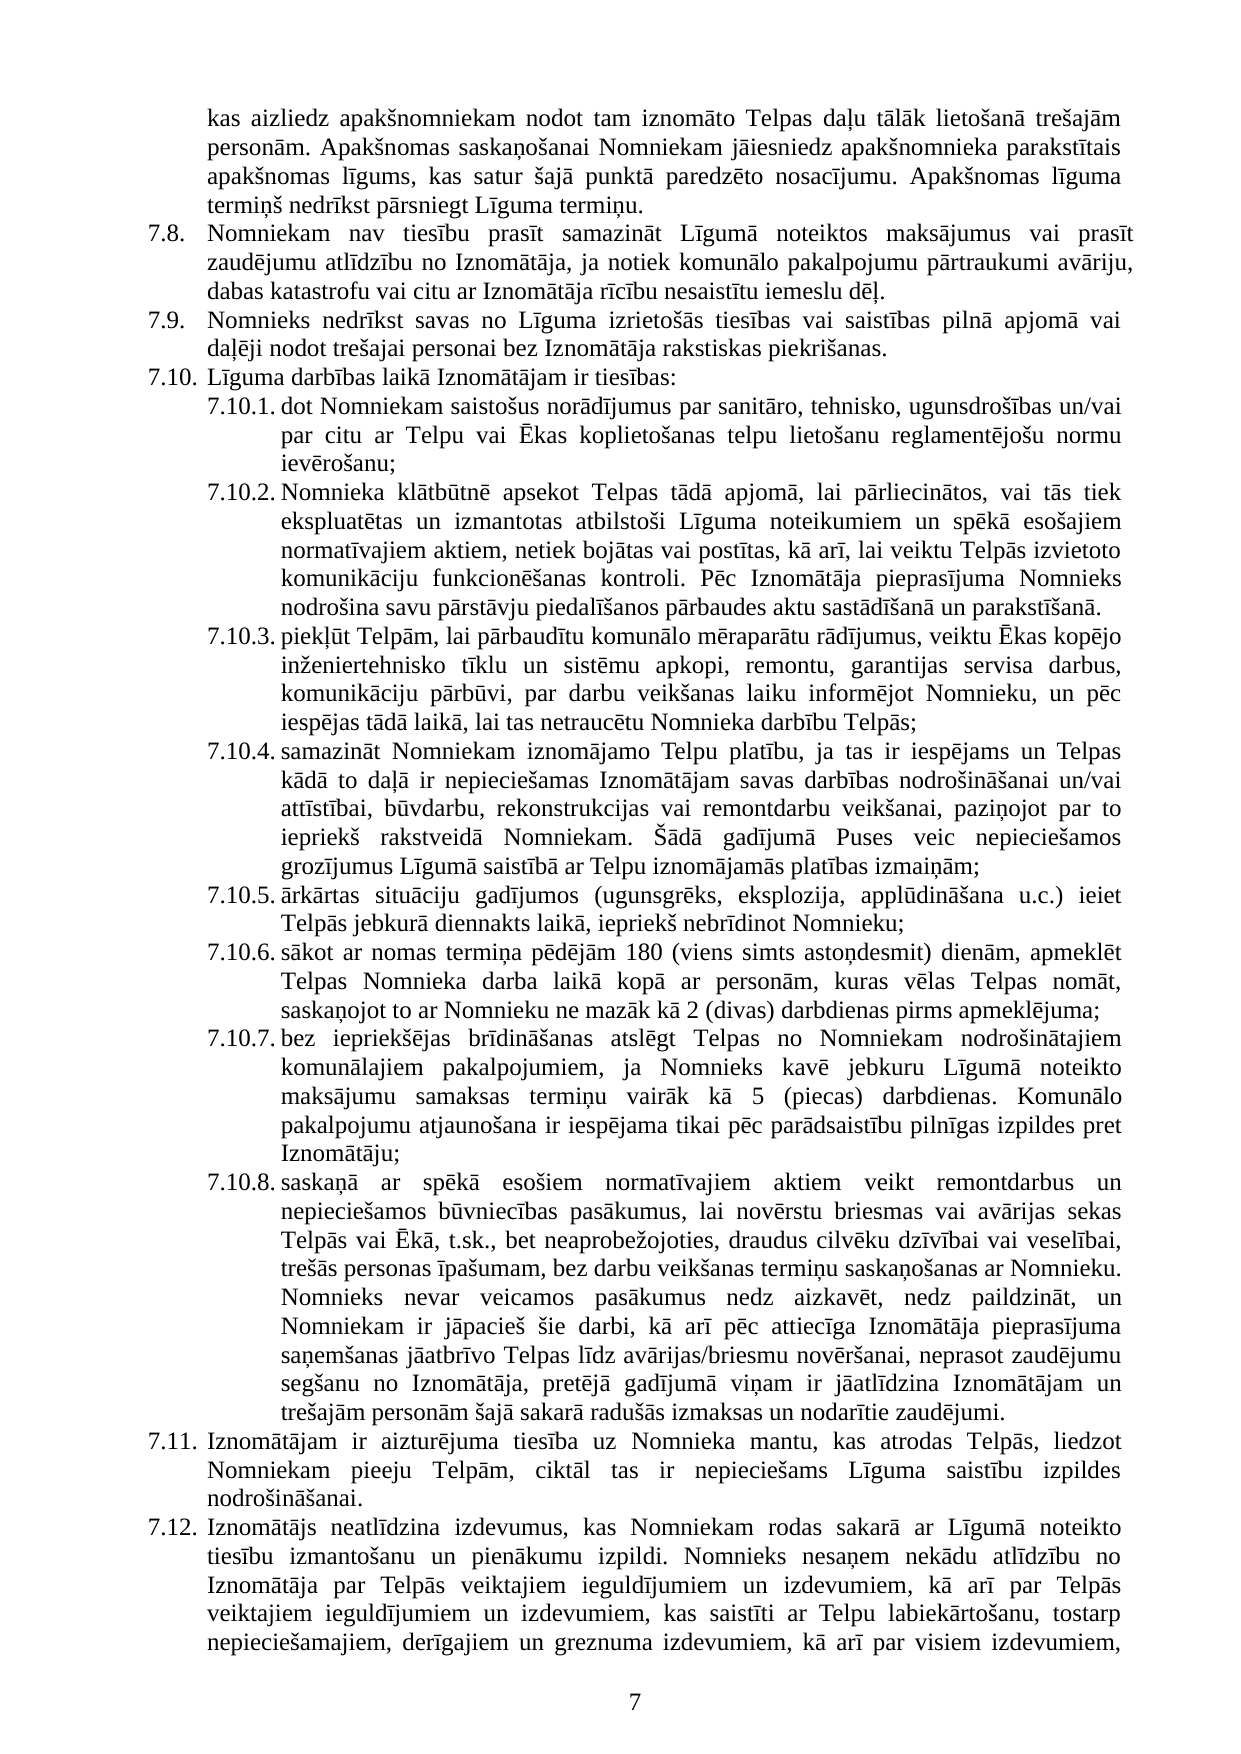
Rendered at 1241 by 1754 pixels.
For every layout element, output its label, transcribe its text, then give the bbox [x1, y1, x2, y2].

list Nomnieks nedrīkst savas no Līguma izrietošās tiesības vai saistības pilnā apjomā vai daļēji nodot trešajai personai bez Iznomātāja rakstiskas piekrišanas. [148, 305, 1122, 362]
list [148, 1512, 1122, 1656]
list Nomnieka klātbūtnē apsekot Telpas tādā apjomā, lai pārliecinātos, vai tās tiek ekspluatētas un izmantotas atbilstoši Līguma noteikumiem un spēkā esošajiem normatīvajiem aktiem, netiek bojātas vai postītas, kā arī, lai veiktu Telpās izvietoto komunikāciju funkcionēšanas kontroli. Pēc Iznomātāja pieprasījuma Nomnieks nodrošina savu pārstāvju piedalīšanos pārbaudes aktu sastādīšanā un parakstīšanā. [207, 477, 1122, 621]
list piekļūt Telpām, lai pārbaudītu komunālo mēraparātu rādījumus, veiktu Ēkas kopējo inženiertehnisko tīklu un sistēmu apkopi, remontu, garantijas servisa darbus, komunikāciju pārbūvi, par darbu veikšanas laiku informējot Nomnieku, un pēc iespējas tādā laikā, lai tas netraucētu Nomnieka darbību Telpās; [207, 621, 1122, 736]
list ārkārtas situāciju gadījumos (ugunsgrēks, eksplozija, applūdināšana u.c.) ieiet Telpās jebkurā diennakts laikā, iepriekš nebrīdinot Nomnieku; [207, 880, 1122, 937]
list Līguma darbības laikā Iznomātājam ir tiesības: [148, 362, 1122, 391]
list dot Nomniekam saistošus norādījumus par sanitāro, tehnisko, ugunsdrošības un/vai par citu ar Telpu vai Ēkas koplietošanas telpu lietošanu reglamentējošu normu ievērošanu; [207, 391, 1122, 477]
list Nomniekam nav tiesību prasīt samazināt Līgumā noteiktos maksājumus vai prasīt zaudējumu atlīdzību no Iznomātāja, ja notiek komunālo pakalpojumu pārtraukumi avāriju, dabas katastrofu vai citu ar Iznomātāja rīcību nesaistītu iemeslu dēļ. [148, 218, 1134, 305]
list Iznomātājam ir aizturējuma tiesība uz Nomnieka mantu, kas atrodas Telpās, liedzot Nomniekam pieeju Telpām, ciktāl tas ir nepieciešams Līguma saistību izpildes nodrošināšanai. [148, 1426, 1122, 1512]
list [148, 103, 1122, 218]
list samazināt Nomniekam iznomājamo Telpu platību, ja tas ir iespējams un Telpas kādā to daļā ir nepieciešamas Iznomātājam savas darbības nodrošināšanai un/vai attīstībai, būvdarbu, rekonstrukcijas vai remontdarbu veikšanai, paziņojot par to iepriekš rakstveidā Nomniekam. Šādā gadījumā Puses veic nepieciešamos grozījumus Līgumā saistībā ar Telpu iznomājamās platības izmaiņām; [207, 736, 1122, 880]
list bez iepriekšējas brīdināšanas atslēgt Telpas no Nomniekam nodrošinātajiem komunālajiem pakalpojumiem, ja Nomnieks kavē jebkuru Līgumā noteikto maksājumu samaksas termiņu vairāk kā 5 (piecas) darbdienas. Komunālo pakalpojumu atjaunošana ir iespējama tikai pēc parādsaistību pilnīgas izpildes pret Iznomātāju; [207, 1023, 1122, 1167]
list saskaņā ar spēkā esošiem normatīvajiem aktiem veikt remontdarbus un nepieciešamos būvniecības pasākumus, lai novērstu briesmas vai avārijas sekas Telpās vai Ēkā, t.sk., bet neaprobežojoties, draudus cilvēku dzīvībai vai veselībai, trešās personas īpašumam, bez darbu veikšanas termiņu saskaņošanas ar Nomnieku. Nomnieks nevar veicamos pasākumus nedz aizkavēt, nedz paildzināt, un Nomniekam ir jāpacieš šie darbi, kā arī pēc attiecīga Iznomātāja pieprasījuma saņemšanas jāatbrīvo Telpas līdz avārijas/briesmu novēršanai, neprasot zaudējumu segšanu no Iznomātāja, pretējā gadījumā viņam ir jāatlīdzina Iznomātājam un trešajām personām šajā sakarā radušās izmaksas un nodarītie zaudējumi. [207, 1167, 1122, 1426]
list sākot ar nomas termiņa pēdējām 180 (viens simts astoņdesmit) dienām, apmeklēt Telpas Nomnieka darba laikā kopā ar personām, kuras vēlas Telpas nomāt, saskaņojot to ar Nomnieku ne mazāk kā 2 (divas) darbdienas pirms apmeklējuma; [207, 937, 1122, 1023]
